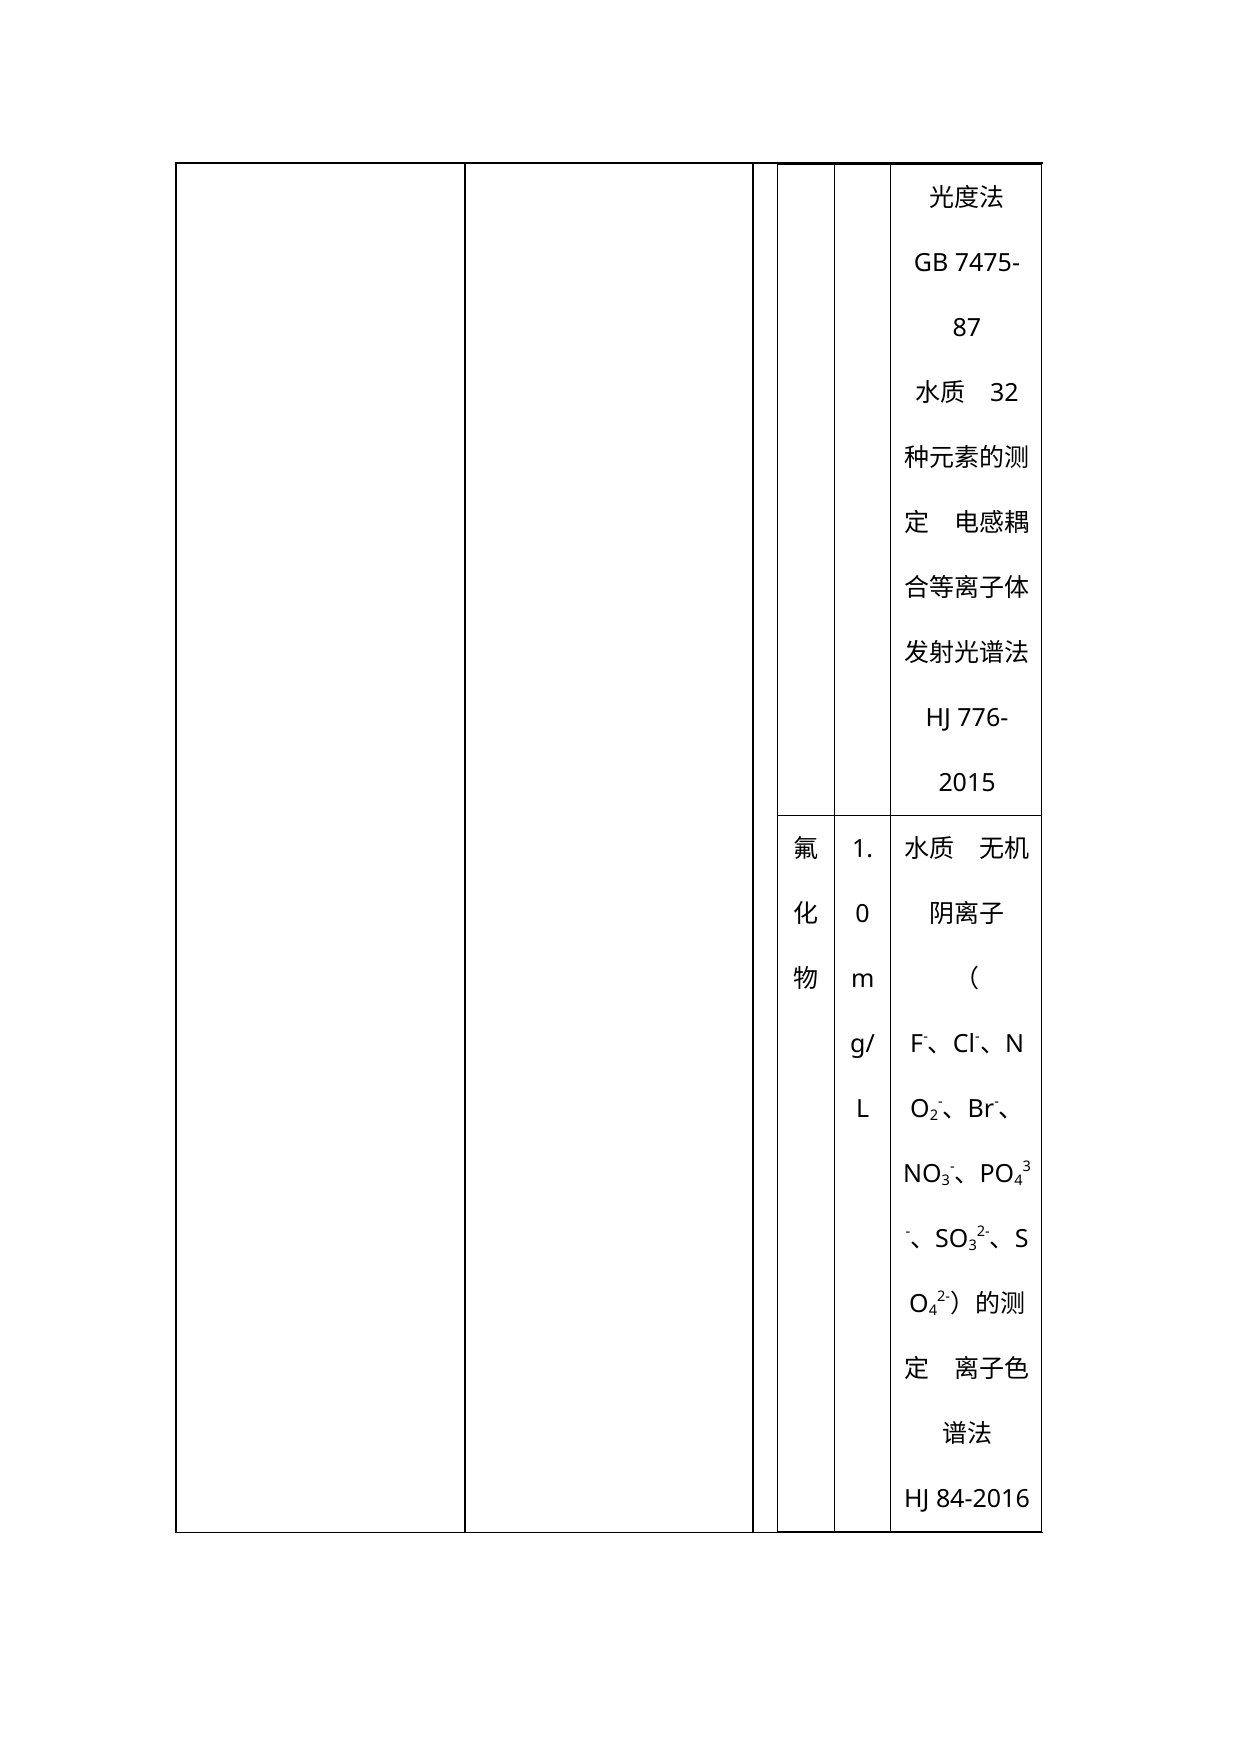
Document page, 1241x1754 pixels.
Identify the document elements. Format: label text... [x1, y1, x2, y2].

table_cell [835, 165, 890, 815]
table_cell [466, 164, 752, 1532]
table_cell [891, 816, 1041, 1531]
table_cell 1 [177, 164, 464, 1532]
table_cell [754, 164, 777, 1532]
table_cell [778, 165, 834, 815]
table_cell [891, 165, 1041, 815]
